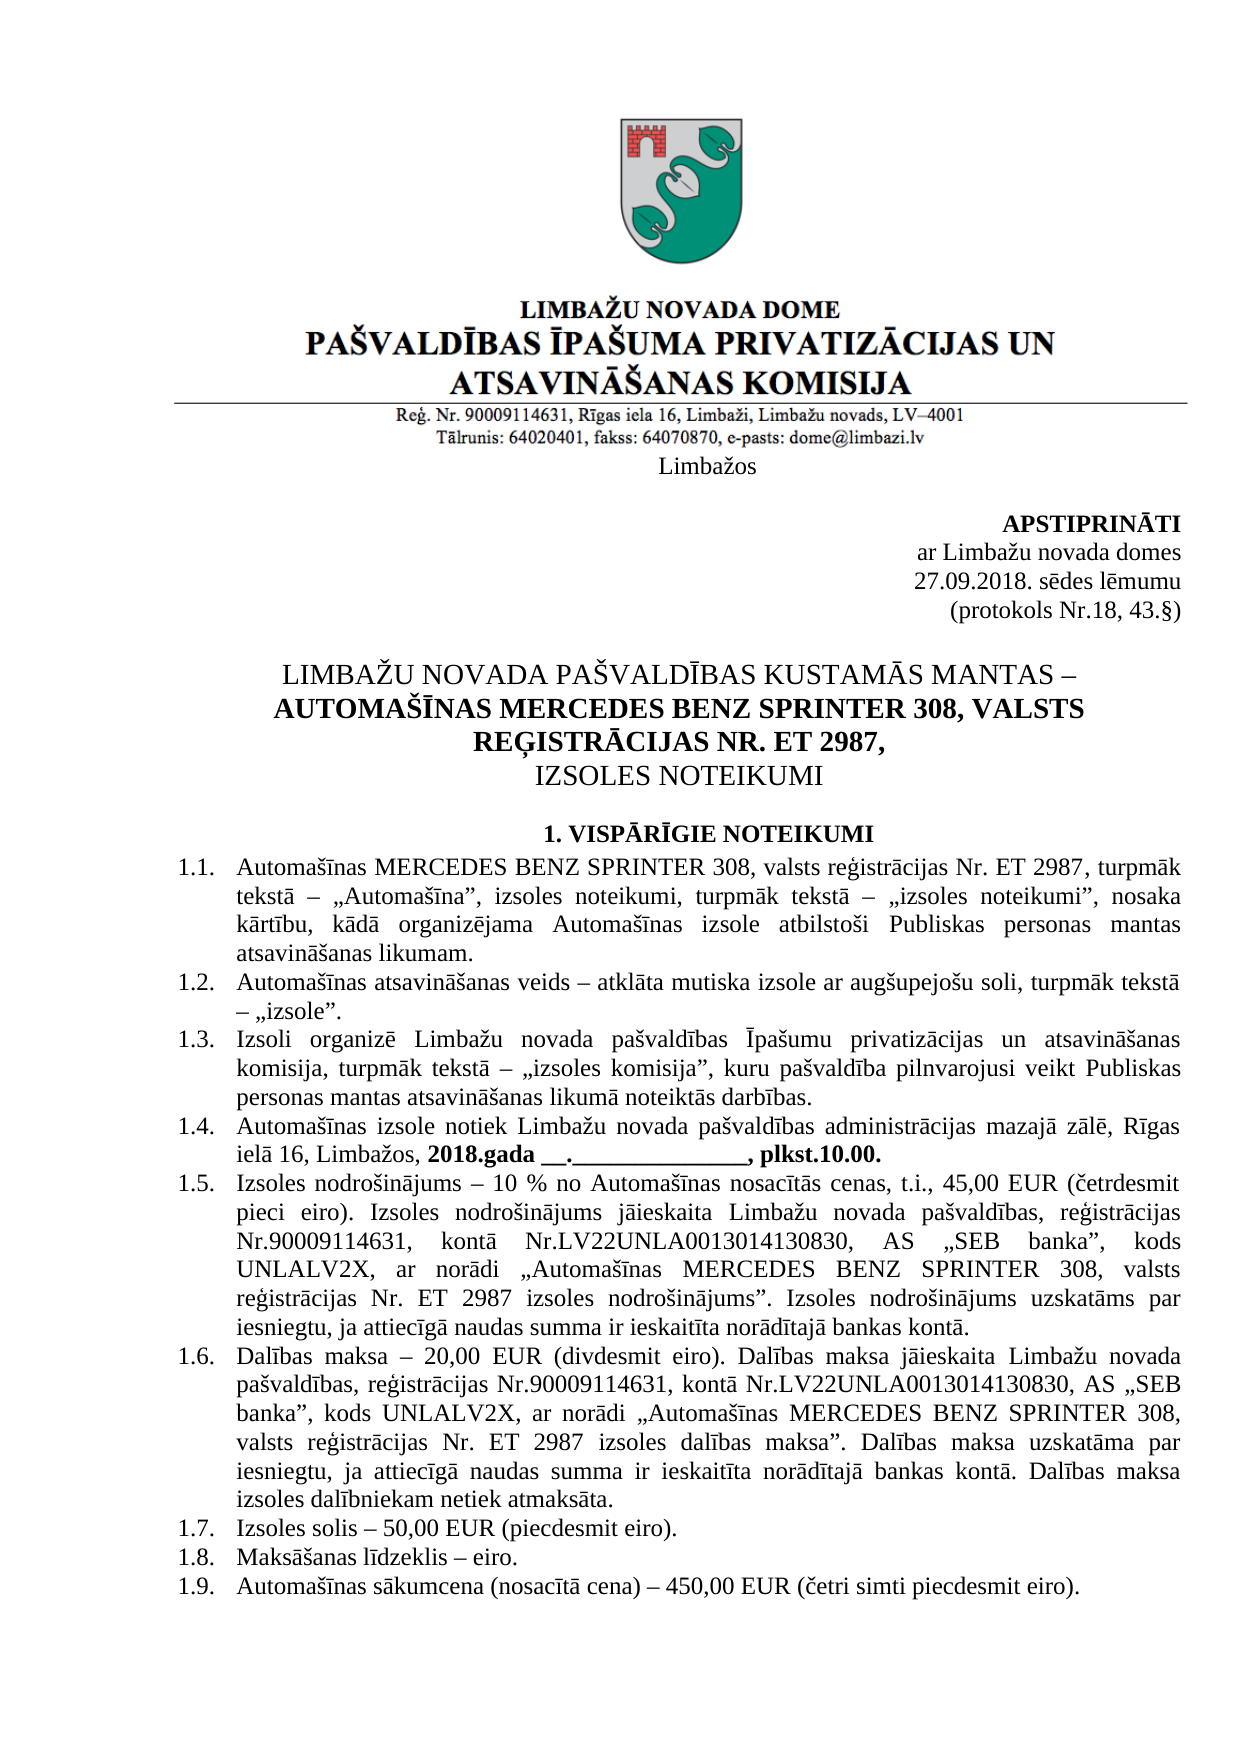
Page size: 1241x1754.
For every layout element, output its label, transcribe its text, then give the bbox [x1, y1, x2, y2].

list Izsoli organizē Limbažu novada pašvaldības Īpašumu privatizācijas un atsavināšanas komisija, turpmāk tekstā – „izsoles komisija”, kuru pašvaldība pilnvarojusi veikt Publiskas personas mantas atsavināšanas likumā noteiktās darbības. [177, 1024, 1181, 1111]
text Limbažos [177, 452, 1181, 480]
text (protokols Nr.18, 43.§) [177, 595, 1181, 624]
text 27.09.2018. sēdes lēmumu [177, 566, 1181, 595]
text APSTIPRINĀTI [852, 509, 1181, 537]
list Izsoles nodrošinājums – 10 % no Automašīnas nosacītās cenas, t.i., 45,00 EUR (četrdesmit pieci eiro). Izsoles nodrošinājums jāieskaita Limbažu novada pašvaldības, reģistrācijas Nr.90009114631, kontā Nr.LV22UNLA0013014130830, AS „SEB banka”, kods UNLALV2X, ar norādi „Automašīnas MERCEDES BENZ SPRINTER 308, valsts reģistrācijas Nr. ET 2987 izsoles nodrošinājums”. Izsoles nodrošinājums uzskatāms par iesniegtu, ja attiecīgā naudas summa ir ieskaitīta norādītajā bankas kontā. [177, 1168, 1181, 1341]
text ar Limbažu novada domes [477, 537, 1181, 566]
list Automašīnas izsole notiek Limbažu novada pašvaldības administrācijas mazajā zālē, Rīgas ielā 16, Limbažos, 2018.gada __.______________, plkst.10.00. [177, 1111, 1181, 1168]
list Dalības maksa – 20,00 EUR (divdesmit eiro). Dalības maksa jāieskaita Limbažu novada pašvaldības, reģistrācijas Nr.90009114631, kontā Nr.LV22UNLA0013014130830, AS „SEB banka”, kods UNLALV2X, ar norādi „Automašīnas MERCEDES BENZ SPRINTER 308, valsts reģistrācijas Nr. ET 2987 izsoles dalības maksa”. Dalības maksa uzskatāma par iesniegtu, ja attiecīgā naudas summa ir ieskaitīta norādītajā bankas kontā. Dalības maksa izsoles dalībniekam netiek atmaksāta. [177, 1341, 1181, 1513]
list Izsoles solis – 50,00 EUR (piecdesmit eiro). [177, 1513, 1181, 1542]
list Automašīnas MERCEDES BENZ SPRINTER 308, valsts reģistrācijas Nr. ET 2987, turpmāk tekstā – „Automašīna”, izsoles noteikumi, turpmāk tekstā – „izsoles noteikumi”, nosaka kārtību, kādā organizējama Automašīnas izsole atbilstoši Publiskas personas mantas atsavināšanas likumam. [177, 852, 1181, 967]
picture [0, 0, 1241, 452]
text IZSOLES nOTEIKUMI [177, 758, 1181, 791]
text LIMBAŽU NOVADA PAŠVALDĪBAS KUSTAMĀS MANTAS – AUTOMAŠĪNAS MERCEDES BENZ SPRINTER 308, valsts reģistrācijas Nr. ET 2987, [177, 657, 1181, 758]
list Maksāšanas līdzeklis – eiro. [177, 1542, 1181, 1571]
list Automašīnas sākumcena (nosacītā cena) – 450,00 EUR (četri simti piecdesmit eiro). [177, 1571, 1181, 1599]
text 1. vispārīgie noteikumi [177, 819, 1181, 848]
list Automašīnas atsavināšanas veids – atklāta mutiska izsole ar augšupejošu soli, turpmāk tekstā – „izsole”. [177, 967, 1181, 1024]
